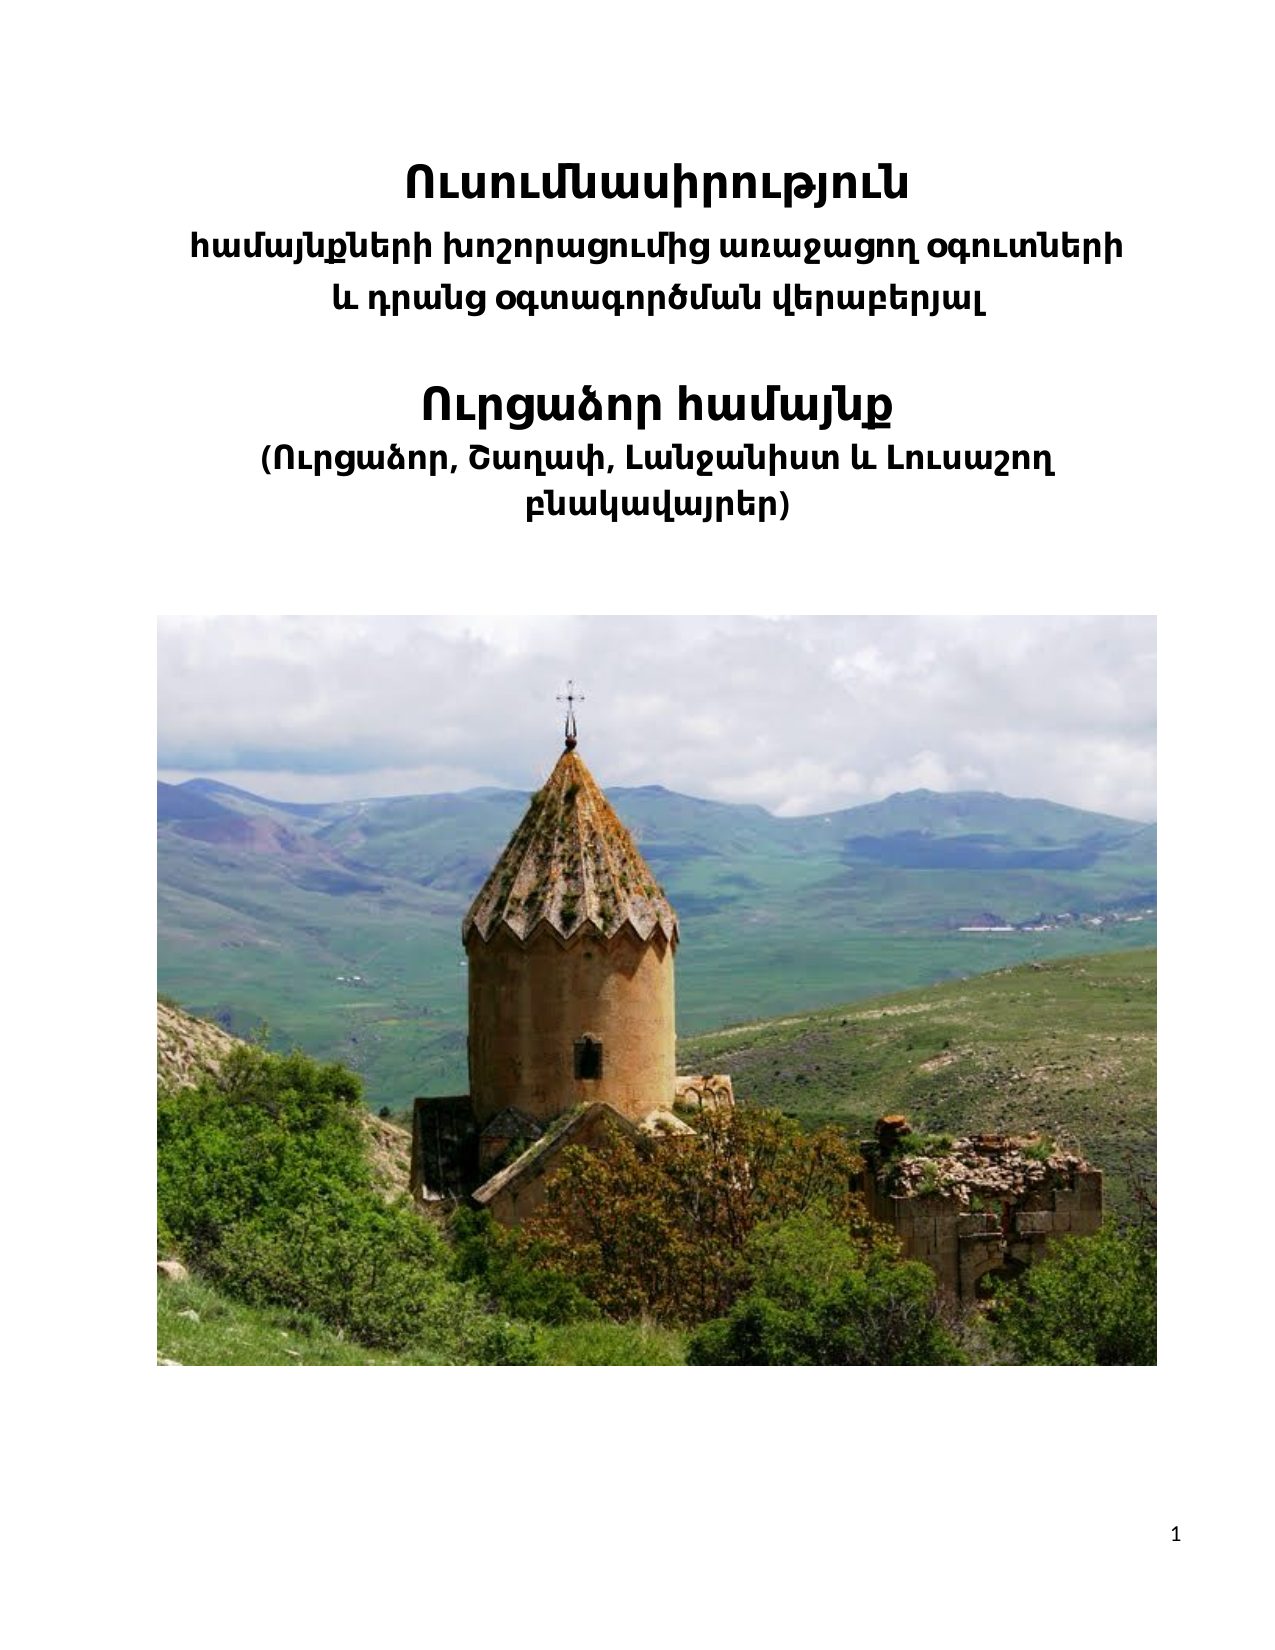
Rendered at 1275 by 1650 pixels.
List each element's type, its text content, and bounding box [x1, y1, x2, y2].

text (Ուրցաձոր, Շաղափ, Լանջանիստ և Լուսաշող բնակավայրեր) [133, 434, 1181, 525]
picture [157, 615, 1157, 1366]
text համայնքների խոշորացումից առաջացող օգուտների և դրանց օգտագործման վերաբերյալ [133, 222, 1181, 319]
text Ուսումնասիրություն [133, 150, 1181, 212]
text Ուրցաձոր համայնք [133, 371, 1181, 434]
